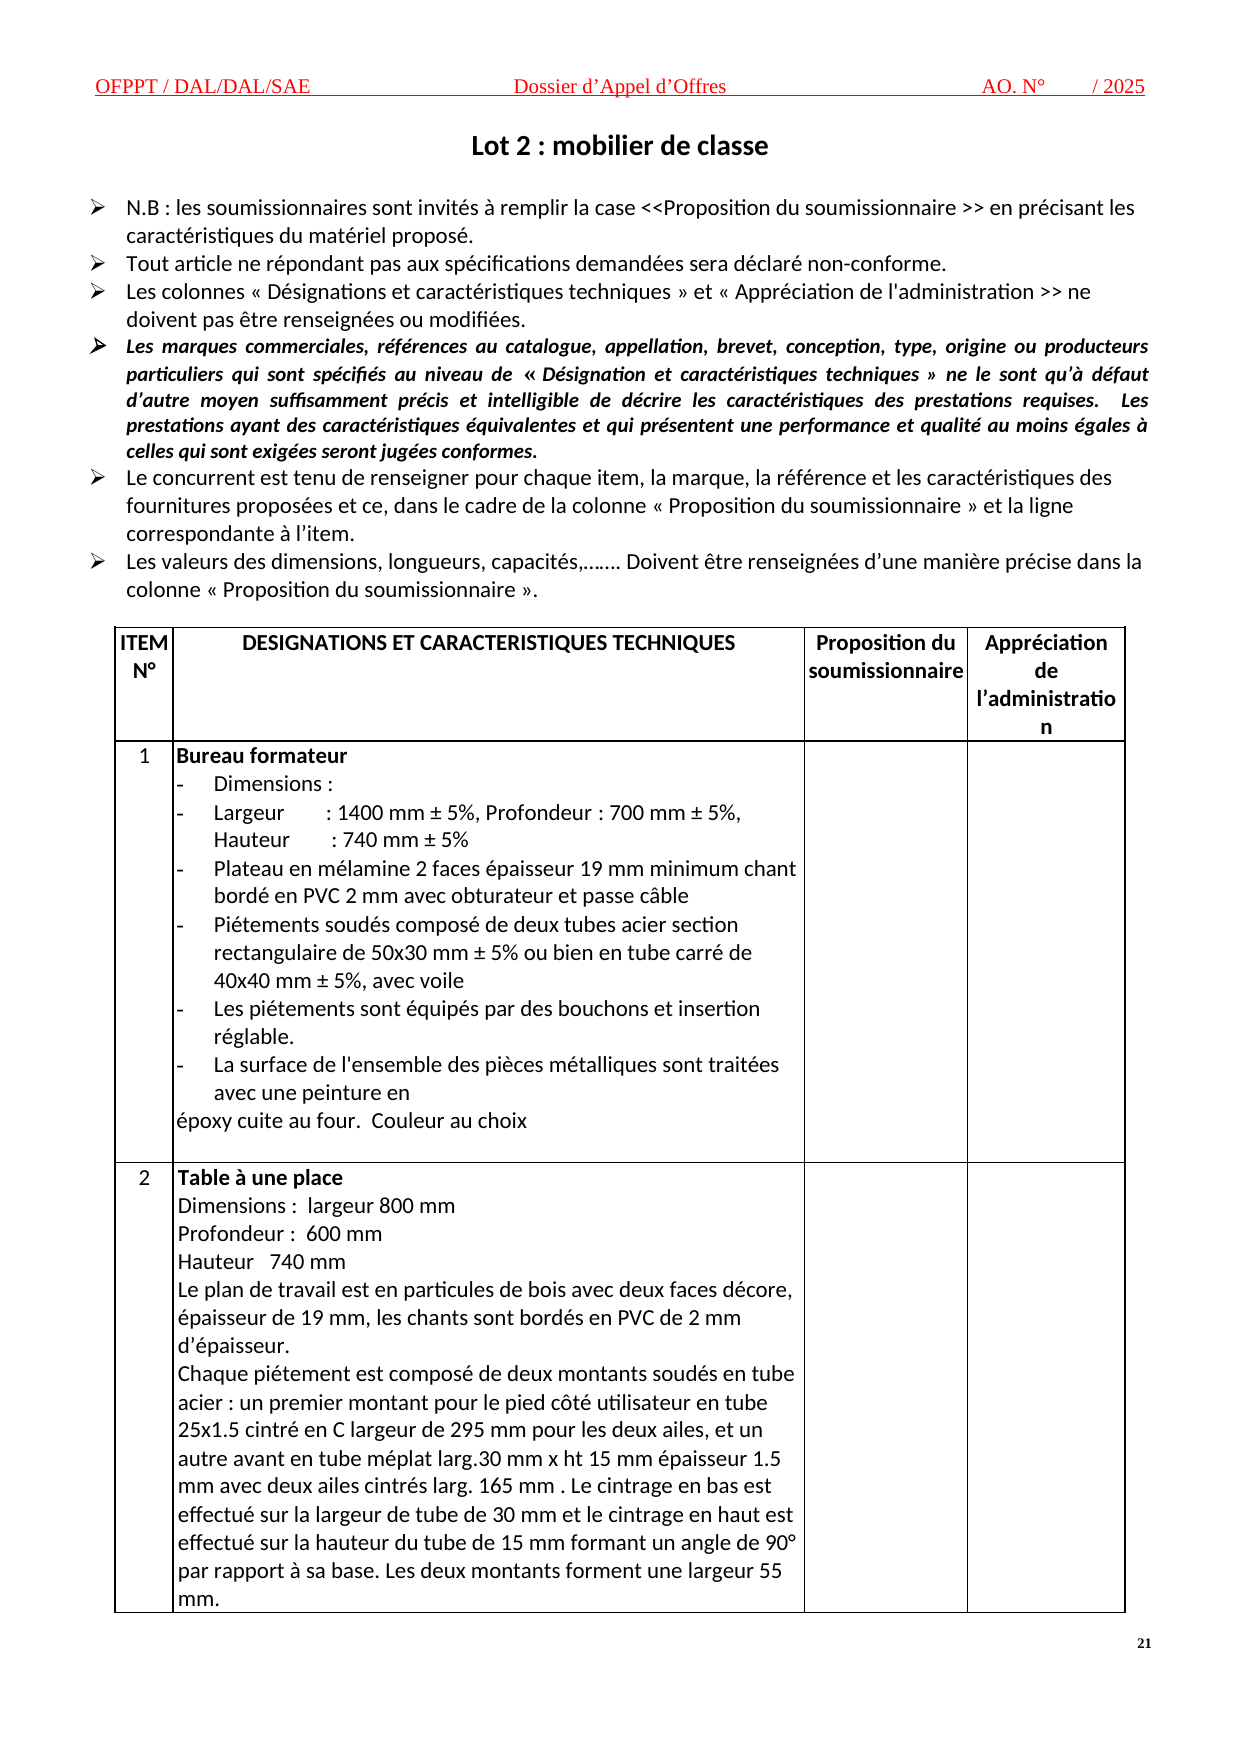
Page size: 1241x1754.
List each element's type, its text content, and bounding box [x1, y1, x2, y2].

list Les valeurs des dimensions, longueurs, capacités,……. Doivent être renseignées d’une manière précise dans la colonne « Proposition du soumissionnaire ». [89, 547, 1152, 603]
table_header ITEM N° [116, 628, 172, 740]
table_cell 2 [116, 1163, 172, 1612]
table_header Appréciation de l’administration [968, 628, 1124, 740]
list N.B : les soumissionnaires sont invités à remplir la case <<Proposition du soumissionnaire >> en précisant les caractéristiques du matériel proposé. [89, 193, 1152, 249]
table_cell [174, 1163, 804, 1612]
table_cell [968, 742, 1124, 1162]
list Les colonnes « Désignations et caractéristiques techniques » et « Appréciation de l'administration >> ne doivent pas être renseignées ou modifiées. [89, 277, 1152, 333]
table_header Proposition du soumissionnaire [805, 628, 967, 740]
table_cell [805, 742, 967, 1162]
table_cell [805, 1163, 967, 1612]
table_cell Bureau formateur Dimensions : Largeur : 1400 mm ± 5%, Profondeur : 700 mm ± 5%, Hauteur : 740 mm ± 5% Plateau en mélamine 2 faces épaisseur 19 mm minimum chant bordé en PVC 2 mm avec obturateur et passe câble Piétements soudés composé de deux tubes acier section rectangulaire de 50x30 mm ± 5% ou bien en tube carré de 40x40 mm ± 5%, avec voile Les piétements sont équipés par des bouchons et insertion réglable. La surface de l'ensemble des pièces métalliques sont traitées avec une peinture en époxy cuite au four. Couleur au choix [174, 742, 804, 1162]
table_cell 1 [116, 742, 172, 1162]
list Tout article ne répondant pas aux spécifications demandées sera déclaré non-conforme. [89, 249, 1152, 277]
table_header DESIGNATIONS ET CARACTERISTIQUES TECHNIQUES [174, 628, 804, 740]
text Lot 2 : mobilier de classe [89, 127, 1152, 162]
table_cell [968, 1163, 1124, 1612]
list Le concurrent est tenu de renseigner pour chaque item, la marque, la référence et les caractéristiques des fournitures proposées et ce, dans le cadre de la colonne « Proposition du soumissionnaire » et la ligne correspondante à l’item. [89, 463, 1152, 547]
list Les marques commerciales, références au catalogue, appellation, brevet, conception, type, origine ou producteurs particuliers qui sont spécifiés au niveau de « Désignation et caractéristiques techniques » ne le sont qu’à défaut d’autre moyen suffisamment précis et intelligible de décrire les caractéristiques des prestations requises. Les prestations ayant des caractéristiques équivalentes et qui présentent une performance et qualité au moins égales à celles qui sont exigées seront jugées conformes. [89, 333, 1152, 463]
